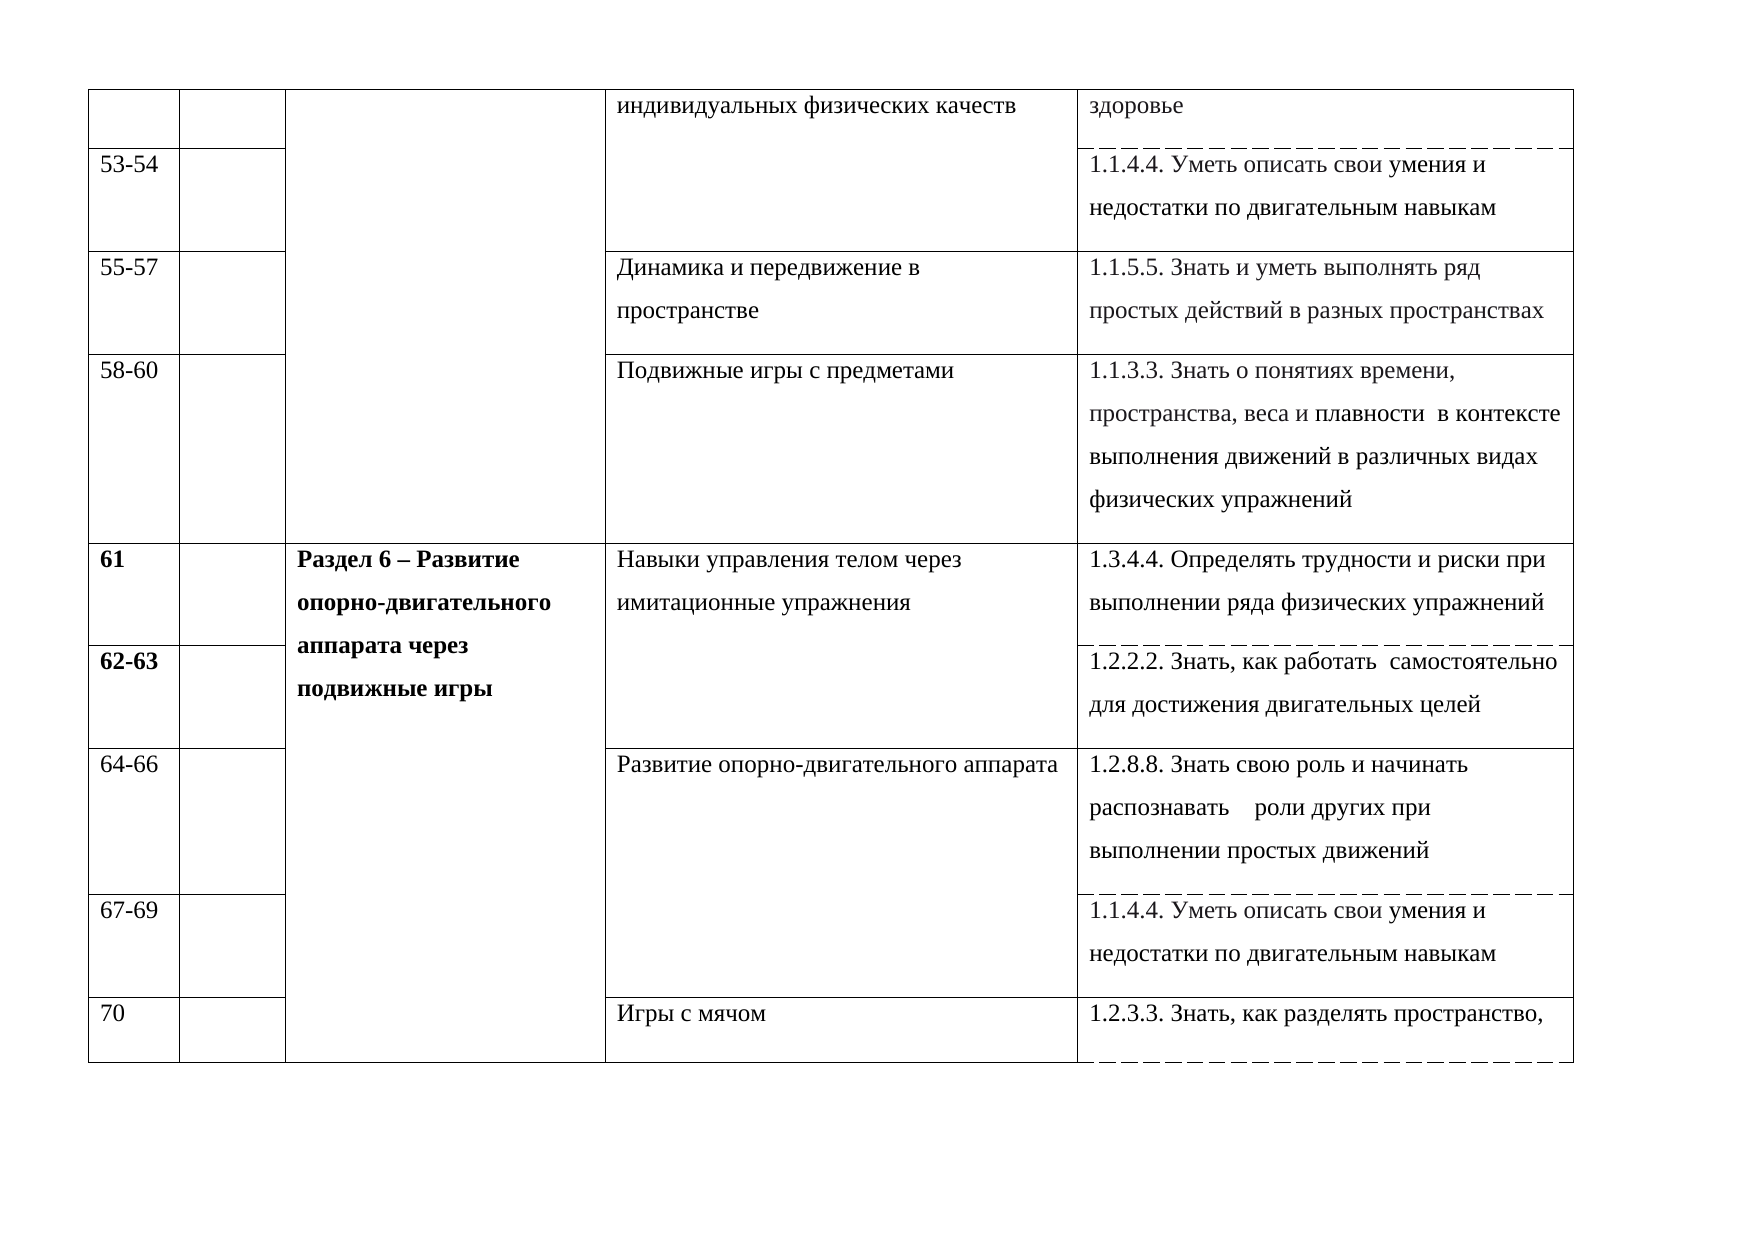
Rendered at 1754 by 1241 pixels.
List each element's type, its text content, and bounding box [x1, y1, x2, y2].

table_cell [1078, 90, 1573, 148]
table_cell 1.3.4.4. Определять трудности и риски при выполнении ряда физических упражнений [1078, 544, 1573, 645]
table_cell Подвижные игры с предметами [606, 355, 1077, 543]
table_cell 53-54 [89, 149, 179, 251]
table_cell [180, 90, 285, 148]
table_cell 64-66 [89, 749, 179, 894]
table_cell 55-57 [89, 252, 179, 354]
table_cell Раздел 6 – Развитие опорно-двигательного аппарата через подвижные игры [286, 544, 605, 1062]
table_cell 1.2.2.2. Знать, как работать самостоятельно для достижения двигательных целей [1078, 645, 1573, 748]
table_cell 1.1.3.3. Знать о понятиях времени, пространства, веса и плавности в контексте выполнения движений в различных видах физических упражнений [1078, 355, 1573, 543]
table_cell 1.1.5.5. Знать и уметь выполнять ряд простых действий в разных пространствах [1078, 252, 1573, 354]
table_cell Динамика и передвижение в пространстве [606, 252, 1077, 354]
table_cell 58-60 [89, 355, 179, 543]
table_cell 62-63 [89, 646, 179, 748]
table_cell [180, 355, 285, 543]
table_cell 1.2.8.8. Знать свою роль и начинать распознавать роли других при выполнении простых движений [1078, 749, 1573, 894]
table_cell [1078, 998, 1573, 1062]
table_cell [180, 998, 285, 1062]
table_cell 67-69 [89, 895, 179, 997]
table_cell 52 [89, 90, 179, 148]
table_cell [180, 544, 285, 645]
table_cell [606, 90, 1077, 251]
table_cell [180, 252, 285, 354]
table_cell [180, 149, 285, 251]
table_cell 61 [89, 544, 179, 645]
table_cell 1.1.4.4. Уметь описать свои умения и недостатки по двигательным навыкам [1078, 894, 1573, 997]
table_cell 1.1.4.4. Уметь описать свои умения и недостатки по двигательным навыкам [1078, 148, 1573, 251]
table_cell [180, 749, 285, 894]
table_cell 70 [89, 998, 179, 1062]
table_cell Навыки управления телом через имитационные упражнения [606, 544, 1077, 748]
table_cell Игры с мячом [606, 998, 1077, 1062]
table_cell [180, 646, 285, 748]
table_cell Развитие опорно-двигательного аппарата [606, 749, 1077, 997]
table_cell [180, 895, 285, 997]
